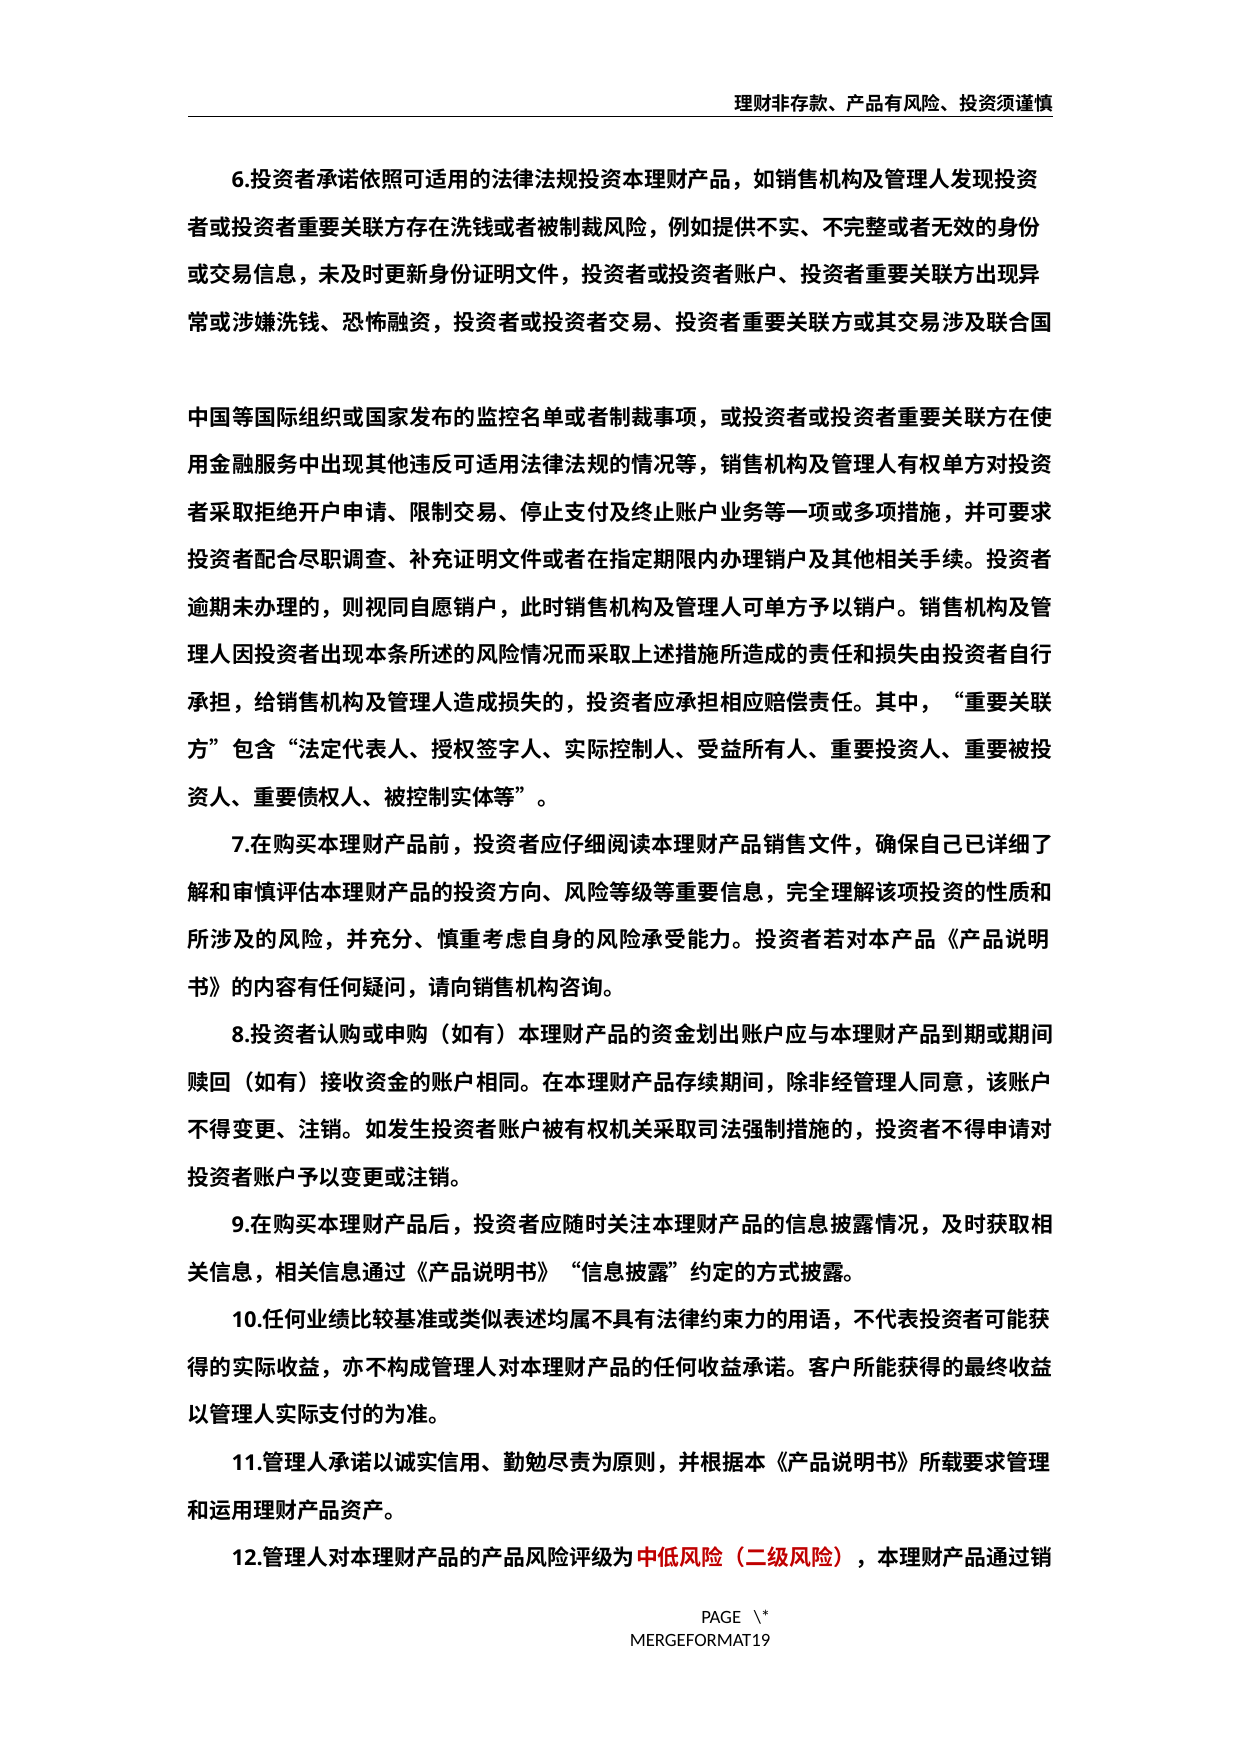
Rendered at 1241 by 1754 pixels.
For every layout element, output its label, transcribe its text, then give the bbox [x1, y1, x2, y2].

text 者或投资者重要关联方存在洗钱或者被制裁风险，例如提供不实、不完整或者无效的身份 [187, 209, 1053, 241]
text 6.投资者承诺依照可适用的法律法规投资本理财产品，如销售机构及管理人发现投资 [187, 162, 1053, 194]
text 中国等国际组织或国家发布的监控名单或者制裁事项，或投资者或投资者重要关联方在使用金融服务中出现其他违反可适用法律法规的情况等，销售机构及管理人有权单方对投资者采取拒绝开户申请、限制交易、停止支付及终止账户业务等一项或多项措施，并可要求投资者配合尽职调查、补充证明文件或者在指定期限内办理销户及其他相关手续。投资者逾期未办理的，则视同自愿销户，此时销售机构及管理人可单方予以销户。销售机构及管理人因投资者出现本条所述的风险情况而采取上述措施所造成的责任和损失由投资者自行承担，给销售机构及管理人造成损失的，投资者应承担相应赔偿责任。其中，“重要关联方”包含“法定代表人、授权签字人、实际控制人、受益所有人、重要投资人、重要被投资人、重要债权人、被控制实体等”。 [187, 399, 1053, 811]
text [187, 1540, 1053, 1572]
text 11.管理人承诺以诚实信用、勤勉尽责为原则，并根据本《产品说明书》所载要求管理和运用理财产品资产。 [187, 1445, 1053, 1524]
text 7.在购买本理财产品前，投资者应仔细阅读本理财产品销售文件，确保自己已详细了解和审慎评估本理财产品的投资方向、风险等级等重要信息，完全理解该项投资的性质和所涉及的风险，并充分、慎重考虑自身的风险承受能力。投资者若对本产品《产品说明书》的内容有任何疑问，请向销售机构咨询。 [187, 827, 1053, 1001]
text 常或涉嫌洗钱、恐怖融资，投资者或投资者交易、投资者重要关联方或其交易涉及联合国、 [187, 304, 1053, 384]
text 或交易信息，未及时更新身份证明文件，投资者或投资者账户、投资者重要关联方出现异 [187, 257, 1053, 289]
text 10.任何业绩比较基准或类似表述均属不具有法律约束力的用语，不代表投资者可能获得的实际收益，亦不构成管理人对本理财产品的任何收益承诺。客户所能获得的最终收益以管理人实际支付的为准。 [187, 1302, 1053, 1429]
text 9.在购买本理财产品后，投资者应随时关注本理财产品的信息披露情况，及时获取相关信息，相关信息通过《产品说明书》“信息披露”约定的方式披露。 [187, 1207, 1053, 1287]
list 8.投资者认购或申购（如有）本理财产品的资金划出账户应与本理财产品到期或期间赎回（如有）接收资金的账户相同。在本理财产品存续期间，除非经管理人同意，该账户不得变更、注销。如发生投资者账户被有权机关采取司法强制措施的，投资者不得申请对投资者账户予以变更或注销。 [187, 1017, 1053, 1191]
